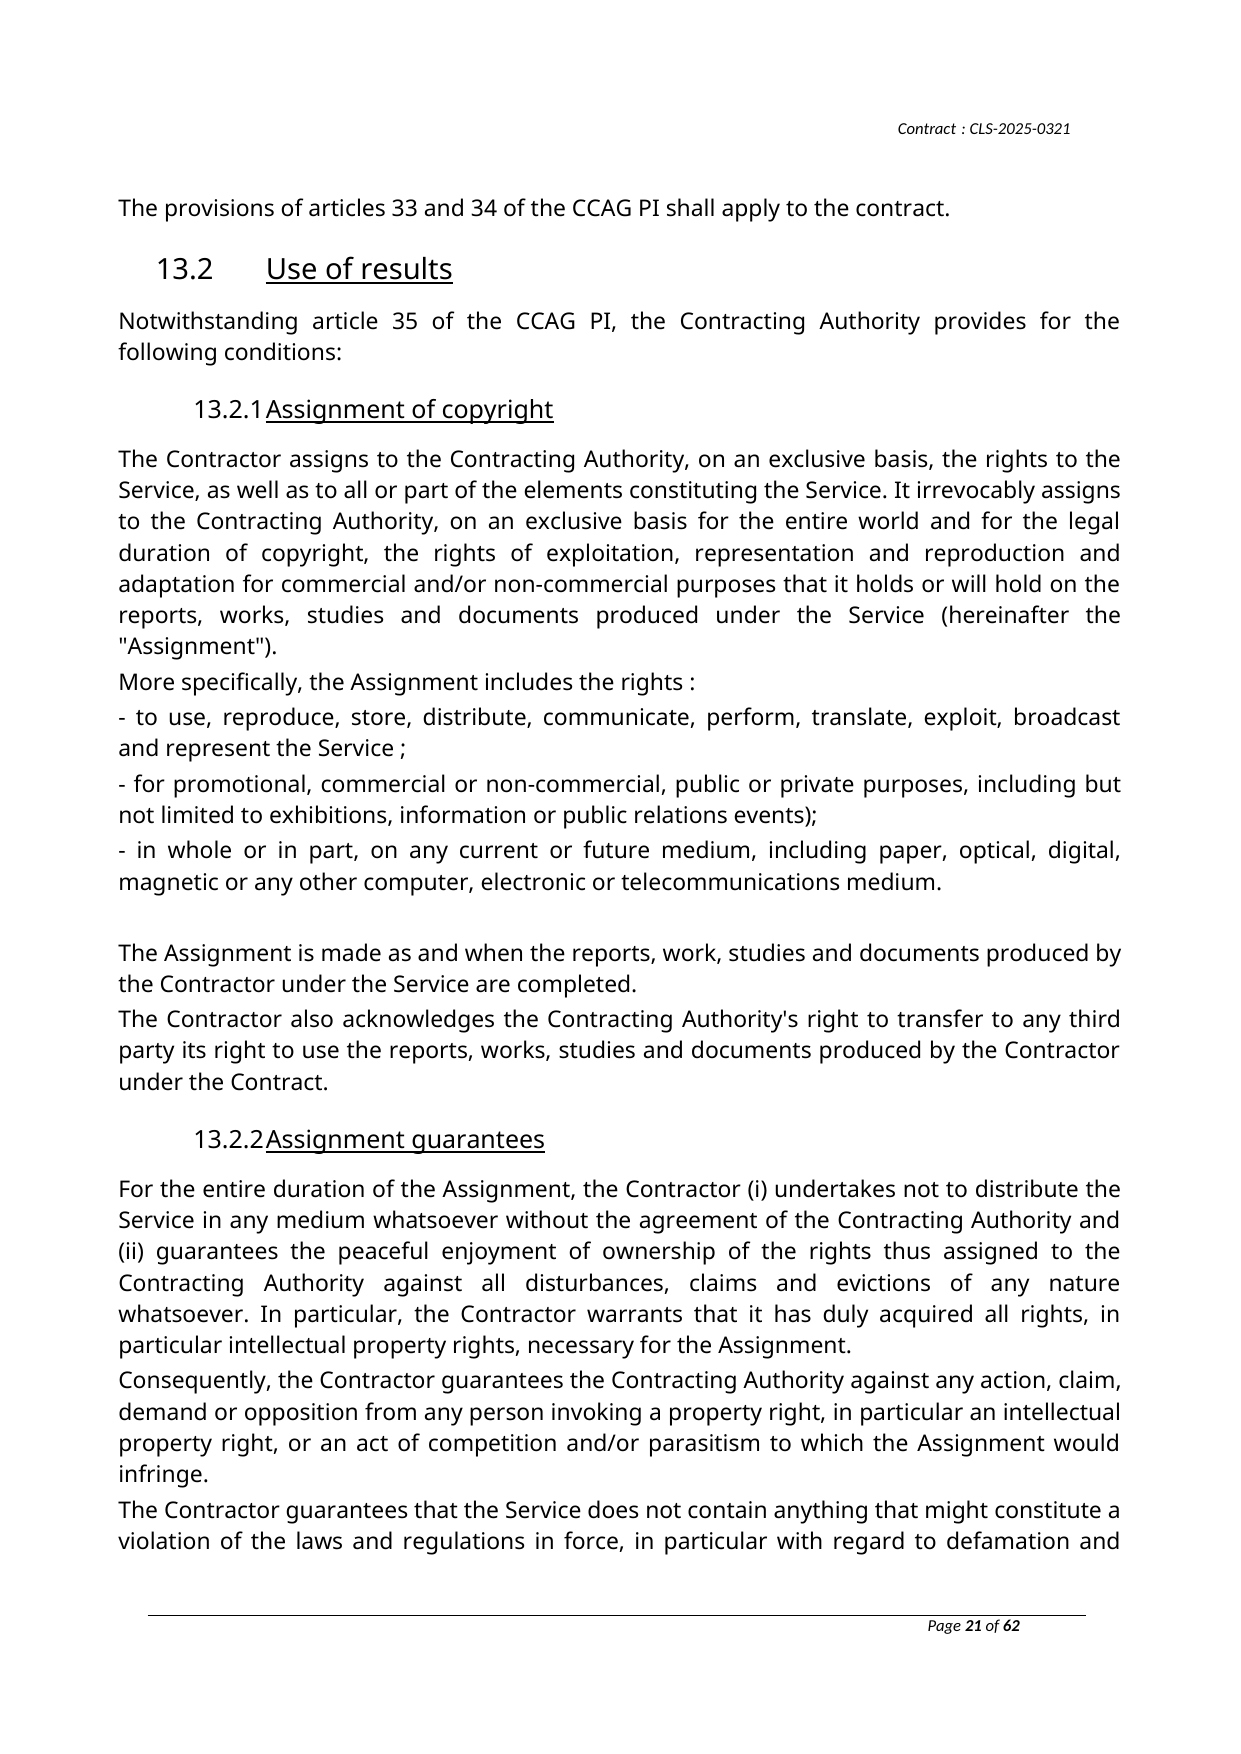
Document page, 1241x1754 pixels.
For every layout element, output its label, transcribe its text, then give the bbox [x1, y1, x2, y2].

text The Assignment is made as and when the reports, work, studies and documents produced by the Contractor under the Service are completed. [118, 937, 1122, 999]
text - in whole or in part, on any current or future medium, including paper, optical, digital, magnetic or any other computer, electronic or telecommunications medium. [118, 834, 1122, 897]
text Use of results [156, 248, 1122, 288]
text Consequently, the Contractor guarantees the Contracting Authority against any action, claim, demand or opposition from any person invoking a property right, in particular an intellectual property right, or an act of competition and/or parasitism to which the Assignment would infringe. [118, 1364, 1122, 1489]
text The Contractor assigns to the Contracting Authority, on an exclusive basis, the rights to the Service, as well as to all or part of the elements constituting the Service. It irrevocably assigns to the Contracting Authority, on an exclusive basis for the entire world and for the legal duration of copyright, the rights of exploitation, representation and reproduction and adaptation for commercial and/or non-commercial purposes that it holds or will hold on the reports, works, studies and documents produced under the Service (hereinafter the "Assignment"). [118, 443, 1122, 662]
text More specifically, the Assignment includes the rights : [118, 666, 1122, 697]
text - to use, reproduce, store, distribute, communicate, perform, translate, exploit, broadcast and represent the Service ; [118, 701, 1122, 764]
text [118, 1493, 1122, 1556]
text The provisions of articles 33 and 34 of the CCAG PI shall apply to the contract. [118, 192, 1122, 223]
text Assignment of copyright [193, 392, 1122, 426]
text The Contractor also acknowledges the Contracting Authority's right to transfer to any third party its right to use the reports, works, studies and documents produced by the Contractor under the Contract. [118, 1003, 1122, 1097]
text Assignment guarantees [193, 1122, 1122, 1156]
text Notwithstanding article 35 of the CCAG PI, the Contracting Authority provides for the following conditions: [118, 304, 1122, 367]
text For the entire duration of the Assignment, the Contractor (i) undertakes not to distribute the Service in any medium whatsoever without the agreement of the Contracting Authority and (ii) guarantees the peaceful enjoyment of ownership of the rights thus assigned to the Contracting Authority against all disturbances, claims and evictions of any nature whatsoever. In particular, the Contractor warrants that it has duly acquired all rights, in particular intellectual property rights, necessary for the Assignment. [118, 1173, 1122, 1360]
text - for promotional, commercial or non-commercial, public or private purposes, including but not limited to exhibitions, information or public relations events); [118, 768, 1122, 830]
